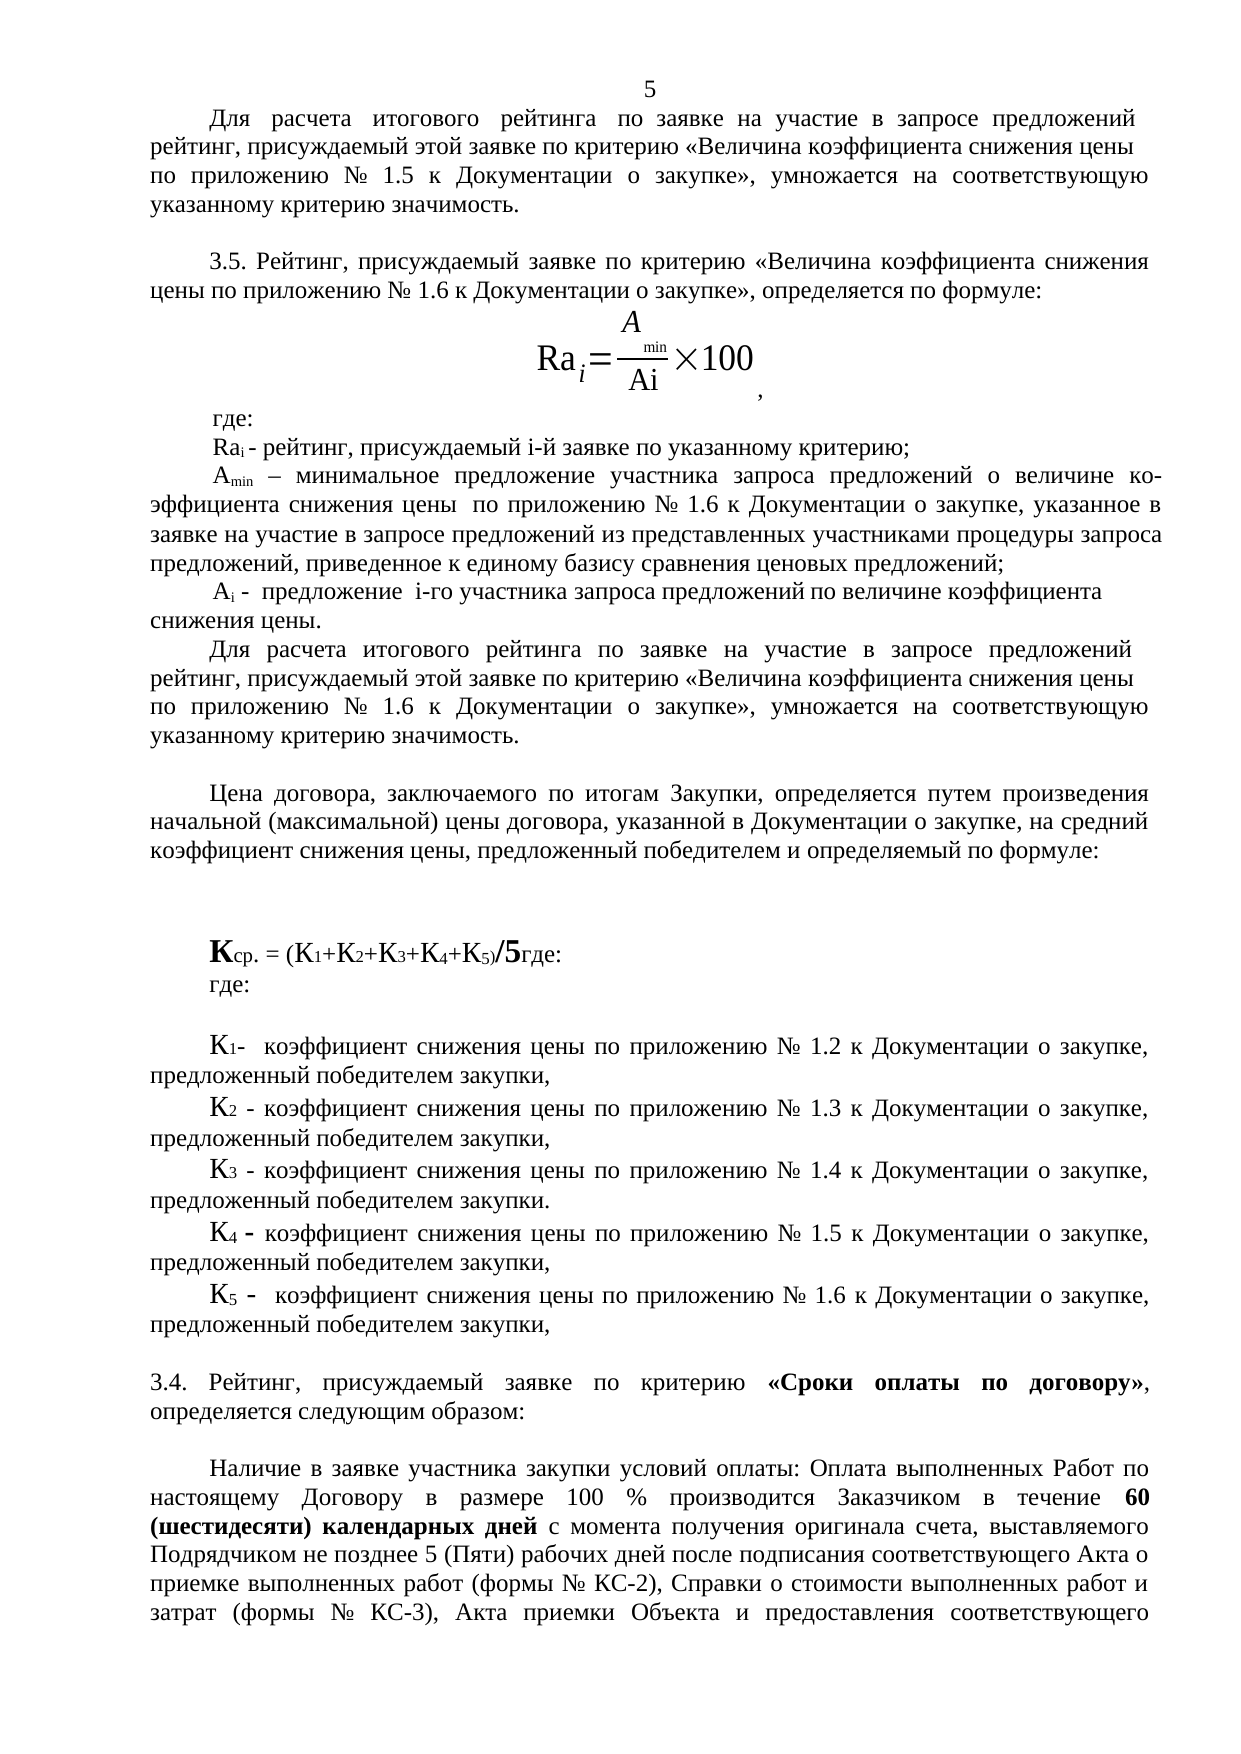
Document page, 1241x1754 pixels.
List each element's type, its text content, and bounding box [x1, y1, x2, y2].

text 3.5. Рейтинг, присуждаемый заявке по критерию «Величина коэффициента снижения цены по приложению № 1.6 к Документации о закупке», определяется по формуле: [150, 246, 1150, 304]
text 3.4. Рейтинг, присуждаемый заявке по критерию «Сроки оплаты по договору», определяется следующим образом: [150, 1367, 1150, 1424]
text К2 - коэффициент снижения цены по приложению № 1.3 к Документации о закупке, предложенный победителем закупки, [150, 1089, 1150, 1151]
text где: [150, 403, 1150, 432]
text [150, 1453, 1150, 1626]
text К3 - коэффициент снижения цены по приложению № 1.4 к Документации о закупке, предложенный победителем закупки. [150, 1151, 1150, 1214]
text Ai - предложение i-го участника запроса предложений по величине коэффициента снижения цены. [150, 576, 1150, 634]
text Цена договора, заключаемого по итогам Закупки, определяется путем произведения начальной (максимальной) цены договора, указанной в Документации о закупке, на средний коэффициент снижения цены, предложенный победителем и определяемый по формуле: [150, 778, 1150, 864]
text Amin – минимальное предложение участника запроса предложений о величине ко-эффициента снижения цены по приложению № 1.6 к Документации о закупке, указанное в заявке на участие в запросе предложений из представленных участниками процедуры запроса предложений, приведенное к единому базису сравнения ценовых предложений; [150, 461, 1163, 576]
text К1- коэффициент снижения цены по приложению № 1.2 к Документации о закупке, предложенный победителем закупки, [150, 1027, 1150, 1089]
text К5 - коэффициент снижения цены по приложению № 1.6 к Документации о закупке, предложенный победителем закупки, [150, 1276, 1150, 1338]
text , [150, 304, 1150, 403]
text К4 - коэффициент снижения цены по приложению № 1.5 к Документации о закупке, предложенный победителем закупки, [150, 1214, 1150, 1276]
text где: [150, 969, 1150, 998]
text Для расчета итогового рейтинга по заявке на участие в запросе предложений рейтинг, присуждаемый этой заявке по критерию «Величина коэффициента снижения цены [150, 634, 1150, 691]
text Rai - рейтинг, присуждаемый i-й заявке по указанному критерию; [150, 432, 1150, 461]
text Для расчета итогового рейтинга по заявке на участие в запросе предложений рейтинг, присуждаемый этой заявке по критерию «Величина коэффициента снижения цены [150, 103, 1150, 160]
text по приложению № 1.5 к Документации о закупке», умножается на соответствующую указанному критерию значимость. [150, 160, 1150, 218]
text Кср. = (К1+К2+К3+К4+К5)/5где: [150, 931, 1150, 969]
text по приложению № 1.6 к Документации о закупке», умножается на соответствующую указанному критерию значимость. [150, 691, 1150, 749]
